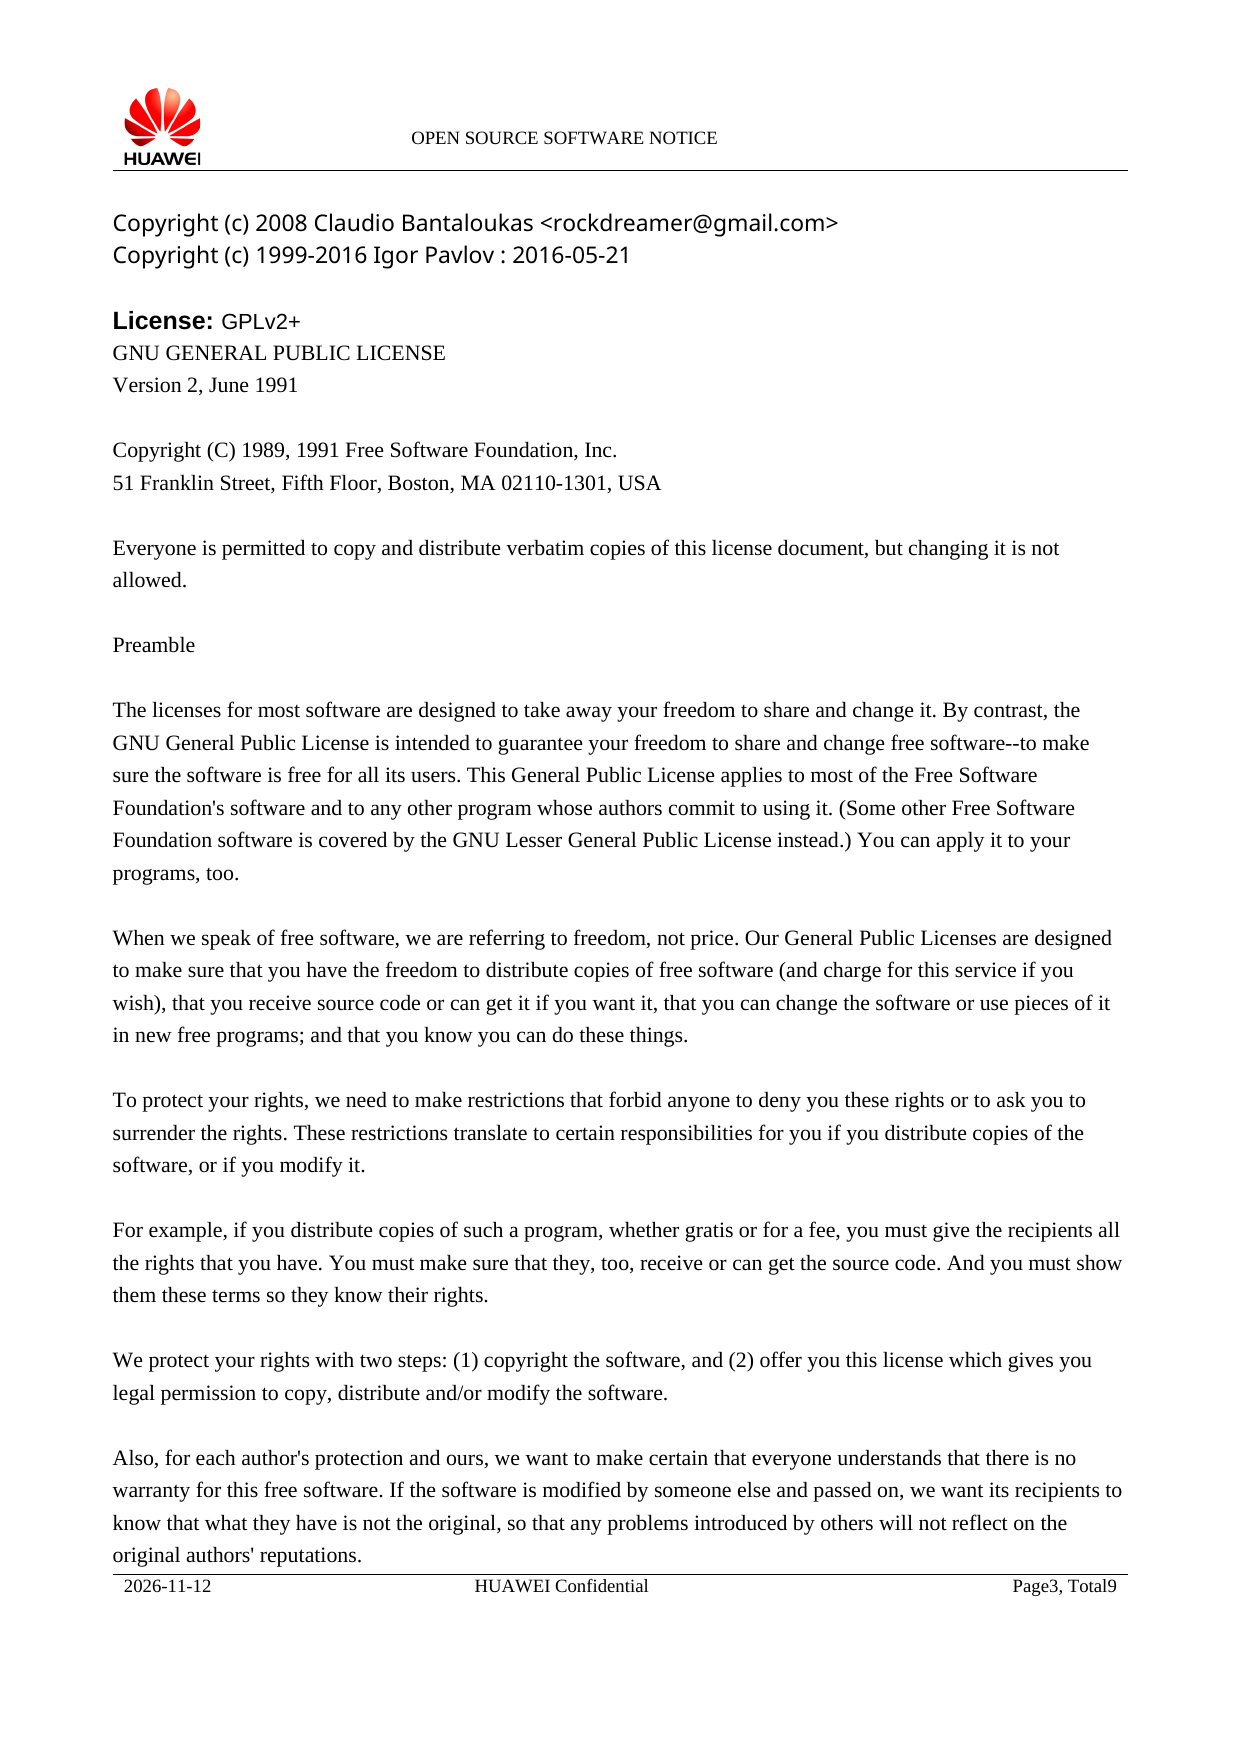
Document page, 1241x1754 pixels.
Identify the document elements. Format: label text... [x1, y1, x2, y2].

text License: GPLv2+ [112, 304, 1128, 336]
picture [124, 88, 201, 165]
